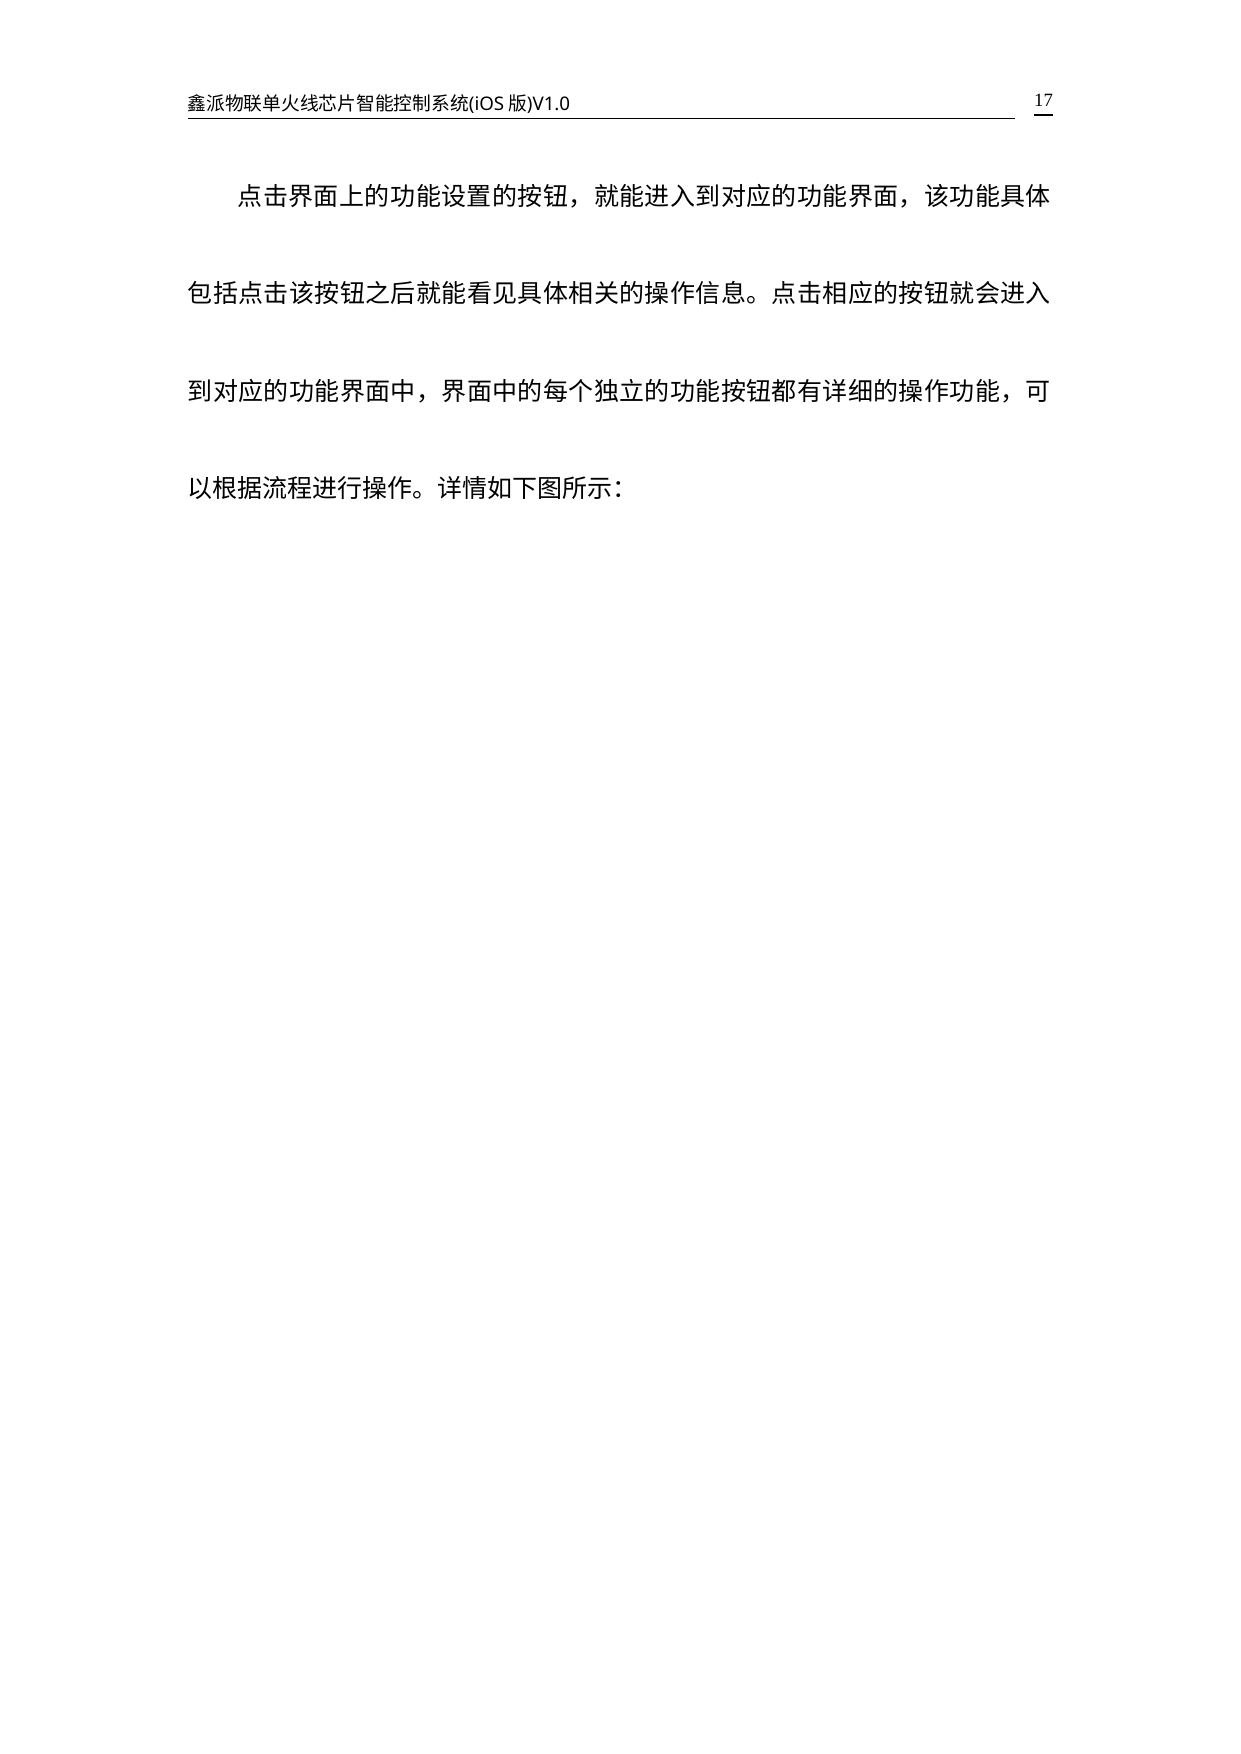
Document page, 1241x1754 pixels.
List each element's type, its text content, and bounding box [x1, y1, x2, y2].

text 点击界面上的功能设置的按钮，就能进入到对应的功能界面，该功能具体包括点击该按钮之后就能看见具体相关的操作信息。点击相应的按钮就会进入到对应的功能界面中，界面中的每个独立的功能按钮都有详细的操作功能，可以根据流程进行操作。详情如下图所示： [187, 162, 1053, 519]
